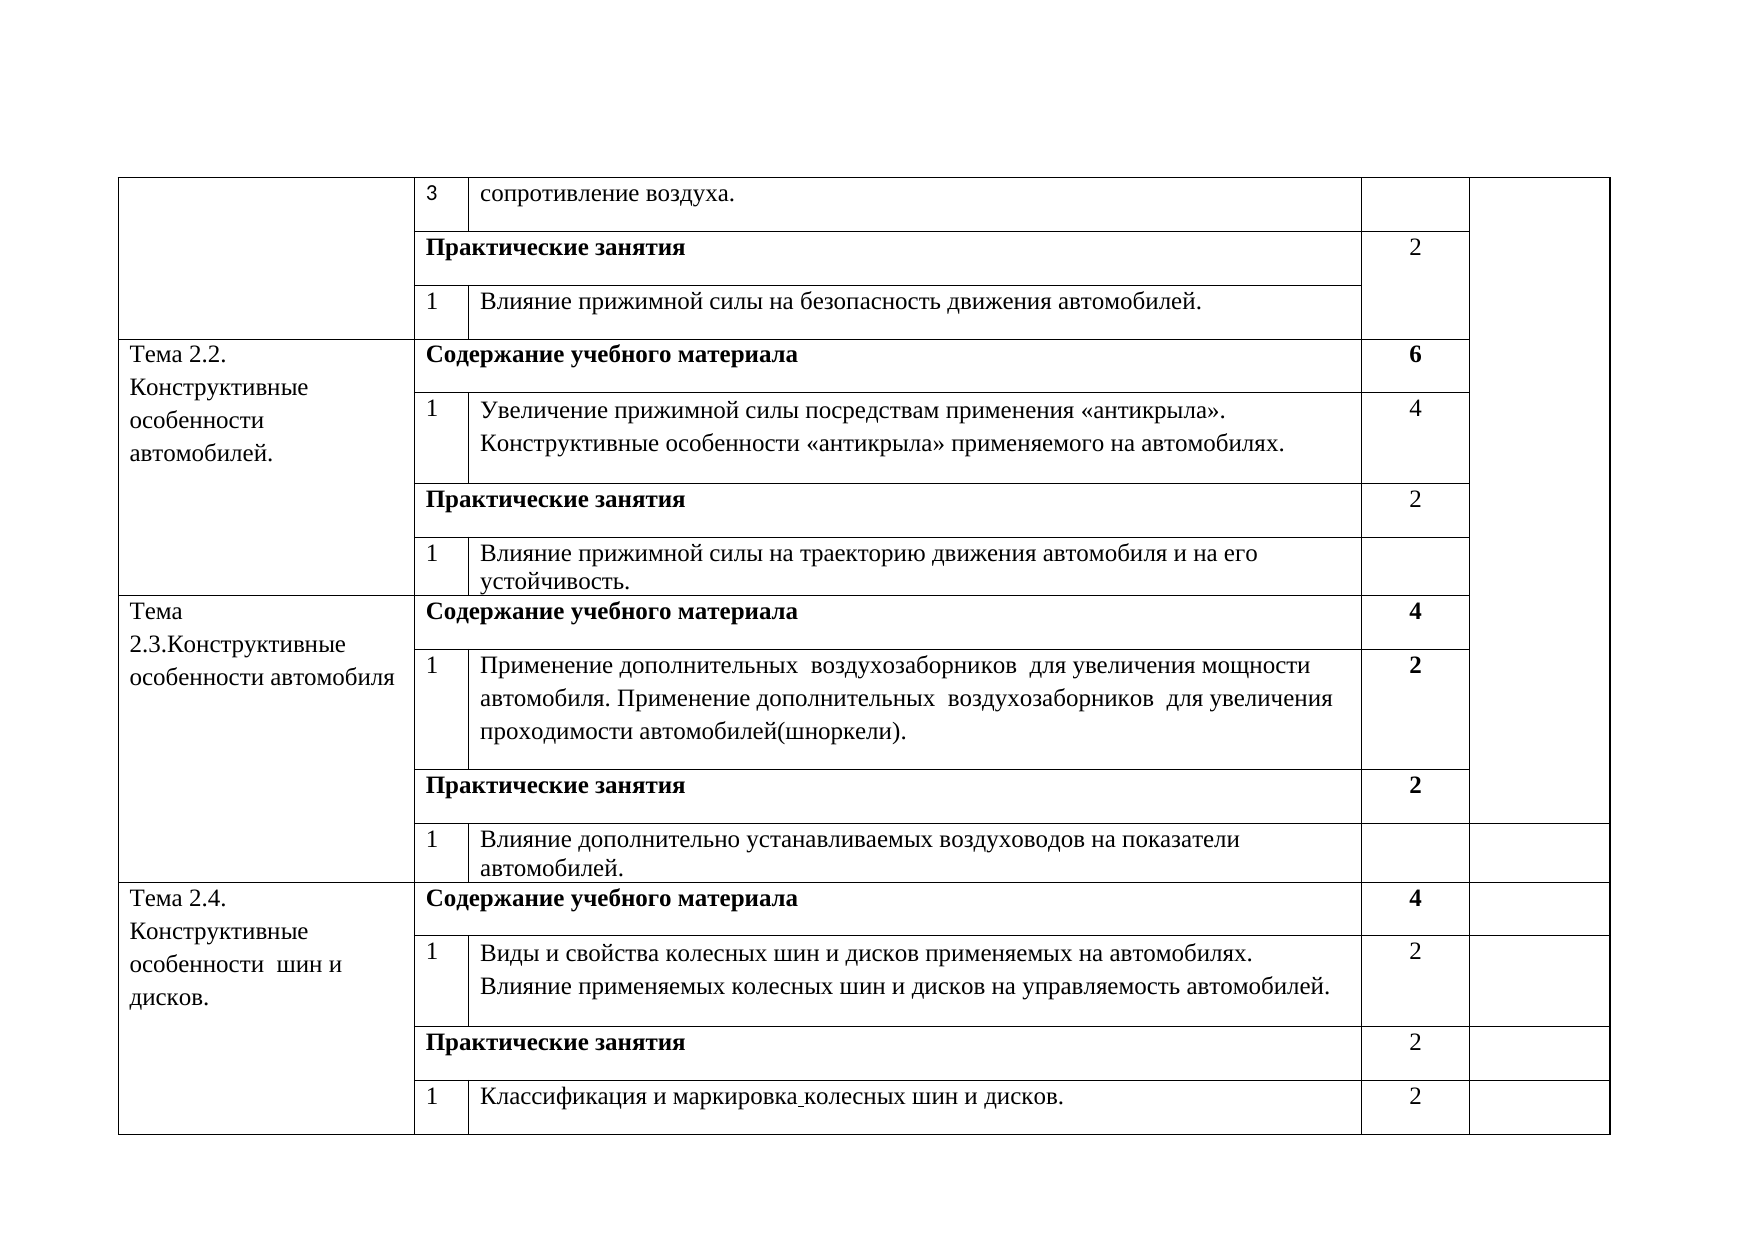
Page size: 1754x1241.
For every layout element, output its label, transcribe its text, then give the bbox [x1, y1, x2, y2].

table_cell Влияние дополнительно устанавливаемых воздуховодов на показатели автомобилей. [469, 824, 1361, 882]
table_cell Практические занятия [415, 1027, 1361, 1080]
table_cell 2 [1362, 770, 1469, 823]
table_cell Увеличение прижимной силы посредствам применения «антикрыла». Конструктивные особенности «антикрыла» применяемого на автомобилях. [469, 393, 1361, 483]
table_cell Тема 2.4. Конструктивные особенности шин и дисков. [119, 883, 414, 1133]
table_cell [1470, 1081, 1609, 1133]
table_cell 1 [415, 936, 468, 1026]
table_cell 2 [1362, 1081, 1469, 1133]
table_cell 4 [1362, 883, 1469, 935]
table_cell 1 [415, 286, 468, 338]
table_cell 1 [415, 538, 468, 595]
table_cell 2 [1362, 232, 1469, 338]
table_cell Содержание учебного материала [415, 340, 1361, 392]
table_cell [469, 178, 1361, 231]
table_cell 6 [1362, 178, 1469, 231]
table_cell Влияние прижимной силы на траекторию движения автомобиля и на его устойчивость. [469, 538, 1361, 595]
table_cell [1470, 883, 1609, 935]
table_cell [1362, 538, 1469, 595]
table_cell Практические занятия [415, 770, 1361, 823]
table_cell 6 [1362, 340, 1469, 392]
table_cell 1 [415, 824, 468, 882]
table_cell [1470, 1027, 1609, 1080]
table_cell 1 [415, 1081, 468, 1133]
table_cell Виды и свойства колесных шин и дисков применяемых на автомобилях. Влияние применяемых колесных шин и дисков на управляемость автомобилей. [469, 936, 1361, 1026]
table_cell 2 [1362, 936, 1469, 1026]
table_cell Тема 2.2. Конструктивные особенности автомобилей. [119, 340, 414, 595]
table_cell 2 [1362, 484, 1469, 537]
table_cell Классификация и маркировка колесных шин и дисков. [469, 1081, 1361, 1133]
table_cell 4 [1362, 596, 1469, 649]
table_cell Влияние прижимной силы на безопасность движения автомобилей. [469, 286, 1361, 338]
table_cell 2 [1362, 1027, 1469, 1080]
table_cell Тема 2.3.Конструктивные особенности автомобиля [119, 596, 414, 882]
table_cell Содержание учебного материала [415, 596, 1361, 649]
table_cell Содержание учебного материала [415, 883, 1361, 935]
table_cell Практические занятия [415, 484, 1361, 537]
table_cell [1470, 936, 1609, 1026]
table_cell 1 [415, 393, 468, 483]
table_cell 4 [1362, 393, 1469, 483]
table_cell 2 [1362, 650, 1469, 769]
table_cell Применение дополнительных воздухозаборников для увеличения мощности автомобиля. Применение дополнительных воздухозаборников для увеличения проходимости автомобилей(шноркели). [469, 650, 1361, 769]
table_cell 1 2 3 [415, 178, 468, 231]
table_cell 1 [415, 650, 468, 769]
table_cell [1362, 824, 1469, 882]
table_cell [1470, 824, 1609, 882]
table_cell Практические занятия [415, 232, 1361, 285]
